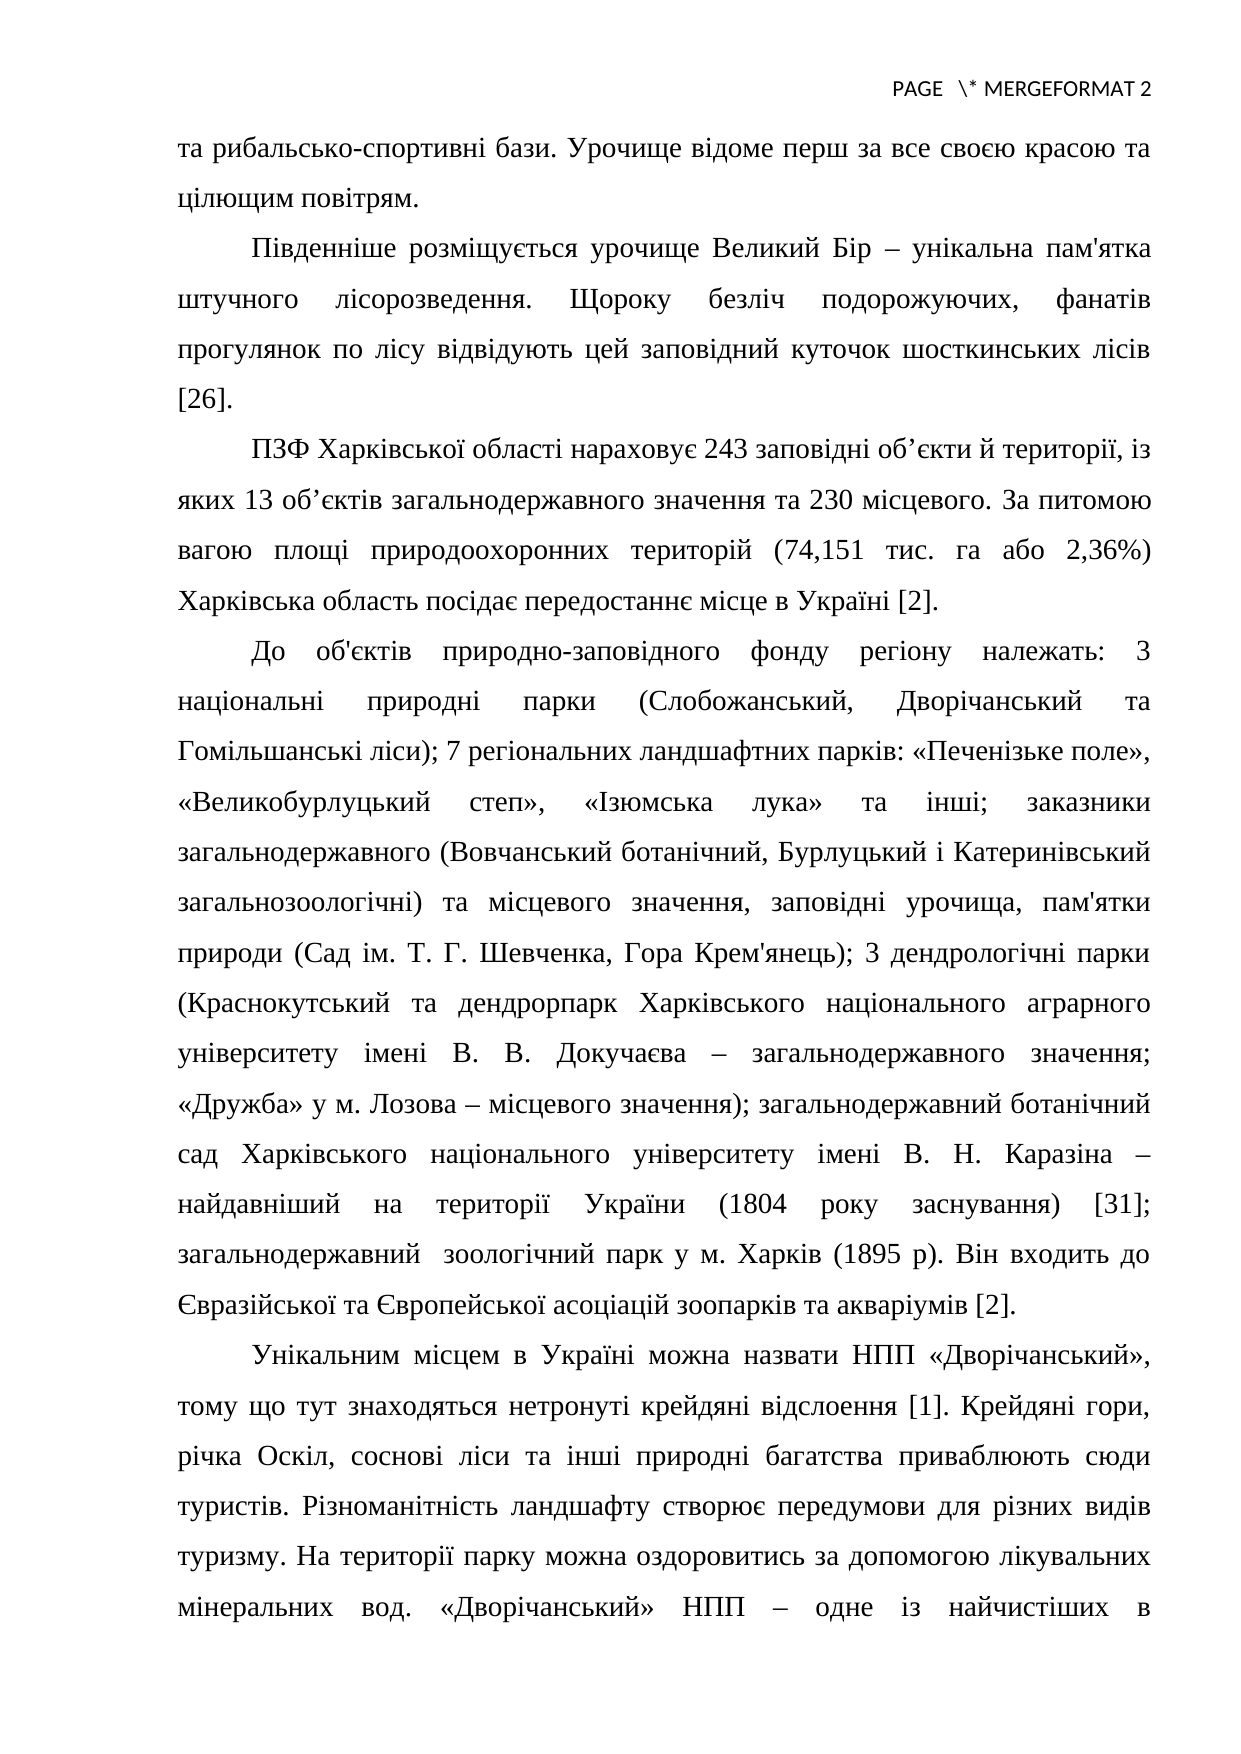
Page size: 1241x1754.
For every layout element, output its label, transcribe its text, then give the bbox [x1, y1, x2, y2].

text ПЗФ Харківської області нараховує 243 заповідні об’єкти й території, із яких 13 об’єктів загальнодержавного значення та 230 місцевого. За питомою вагою площі природоохоронних територій (74,151 тис. га або 2,36%) Харківська область посідає передостаннє місце в Україні [2]. [177, 432, 1152, 616]
text До об'єктів природно-заповідного фонду регіону належать: 3 національні природні парки (Слобожанський, Дворічанський та Гомільшанські ліси); 7 регіональних ландшафтних парків: «Печенізьке поле», «Великобурлуцький степ», «Ізюмська лука» та інші; заказники загальнодержавного (Вовчанський ботанічний, Бурлуцький і Катеринівський загальнозоологічні) та місцевого значення, заповідні урочища, пам'ятки природи (Сад ім. Т. Г. Шевченка, Гора Крем'янець); 3 дендрологічні парки (Краснокутський та дендрорпарк Харківського національного аграрного університету імені В. В. Докучаєва – загальнодержавного значення; «Дружба» у м. Лозова – місцевого значення); загальнодержавний ботанічний сад Харківського національного університету імені В. Н. Каразіна – найдавніший на території України (1804 року заснування) [31]; загальнодержавний зоологічний парк у м. Харків (1895 р). Він входить до Євразійської та Європейської асоціацій зоопарків та акваріумів [2]. [177, 633, 1152, 1321]
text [177, 1337, 1152, 1622]
text Південніше розміщується урочище Великий Бір – унікальна пам'ятка штучного лісорозведення. Щороку безліч подорожуючих, фанатів прогулянок по лісу відвідують цей заповідний куточок шосткинських лісів [26]. [177, 230, 1152, 415]
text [177, 130, 1152, 214]
